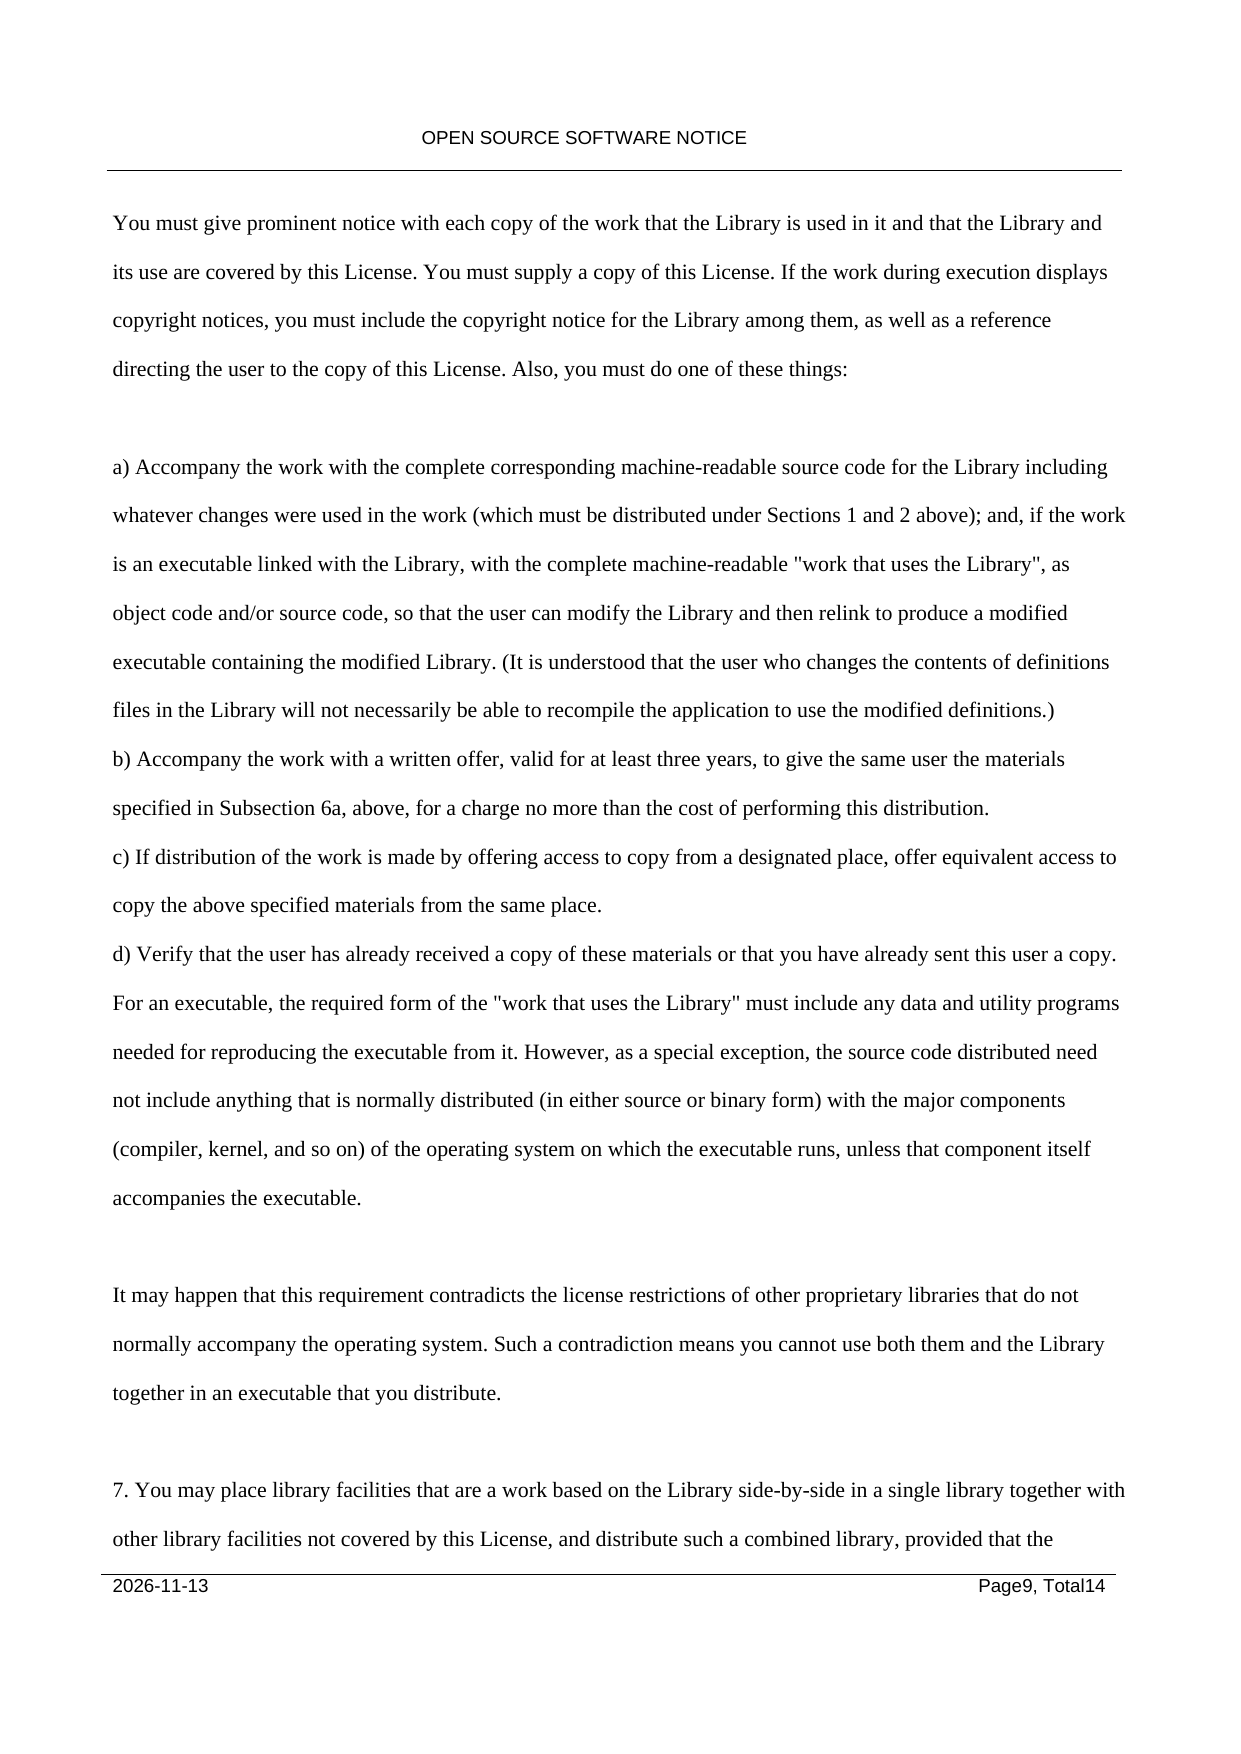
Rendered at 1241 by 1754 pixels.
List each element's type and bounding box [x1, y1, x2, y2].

text [112, 206, 1128, 1555]
